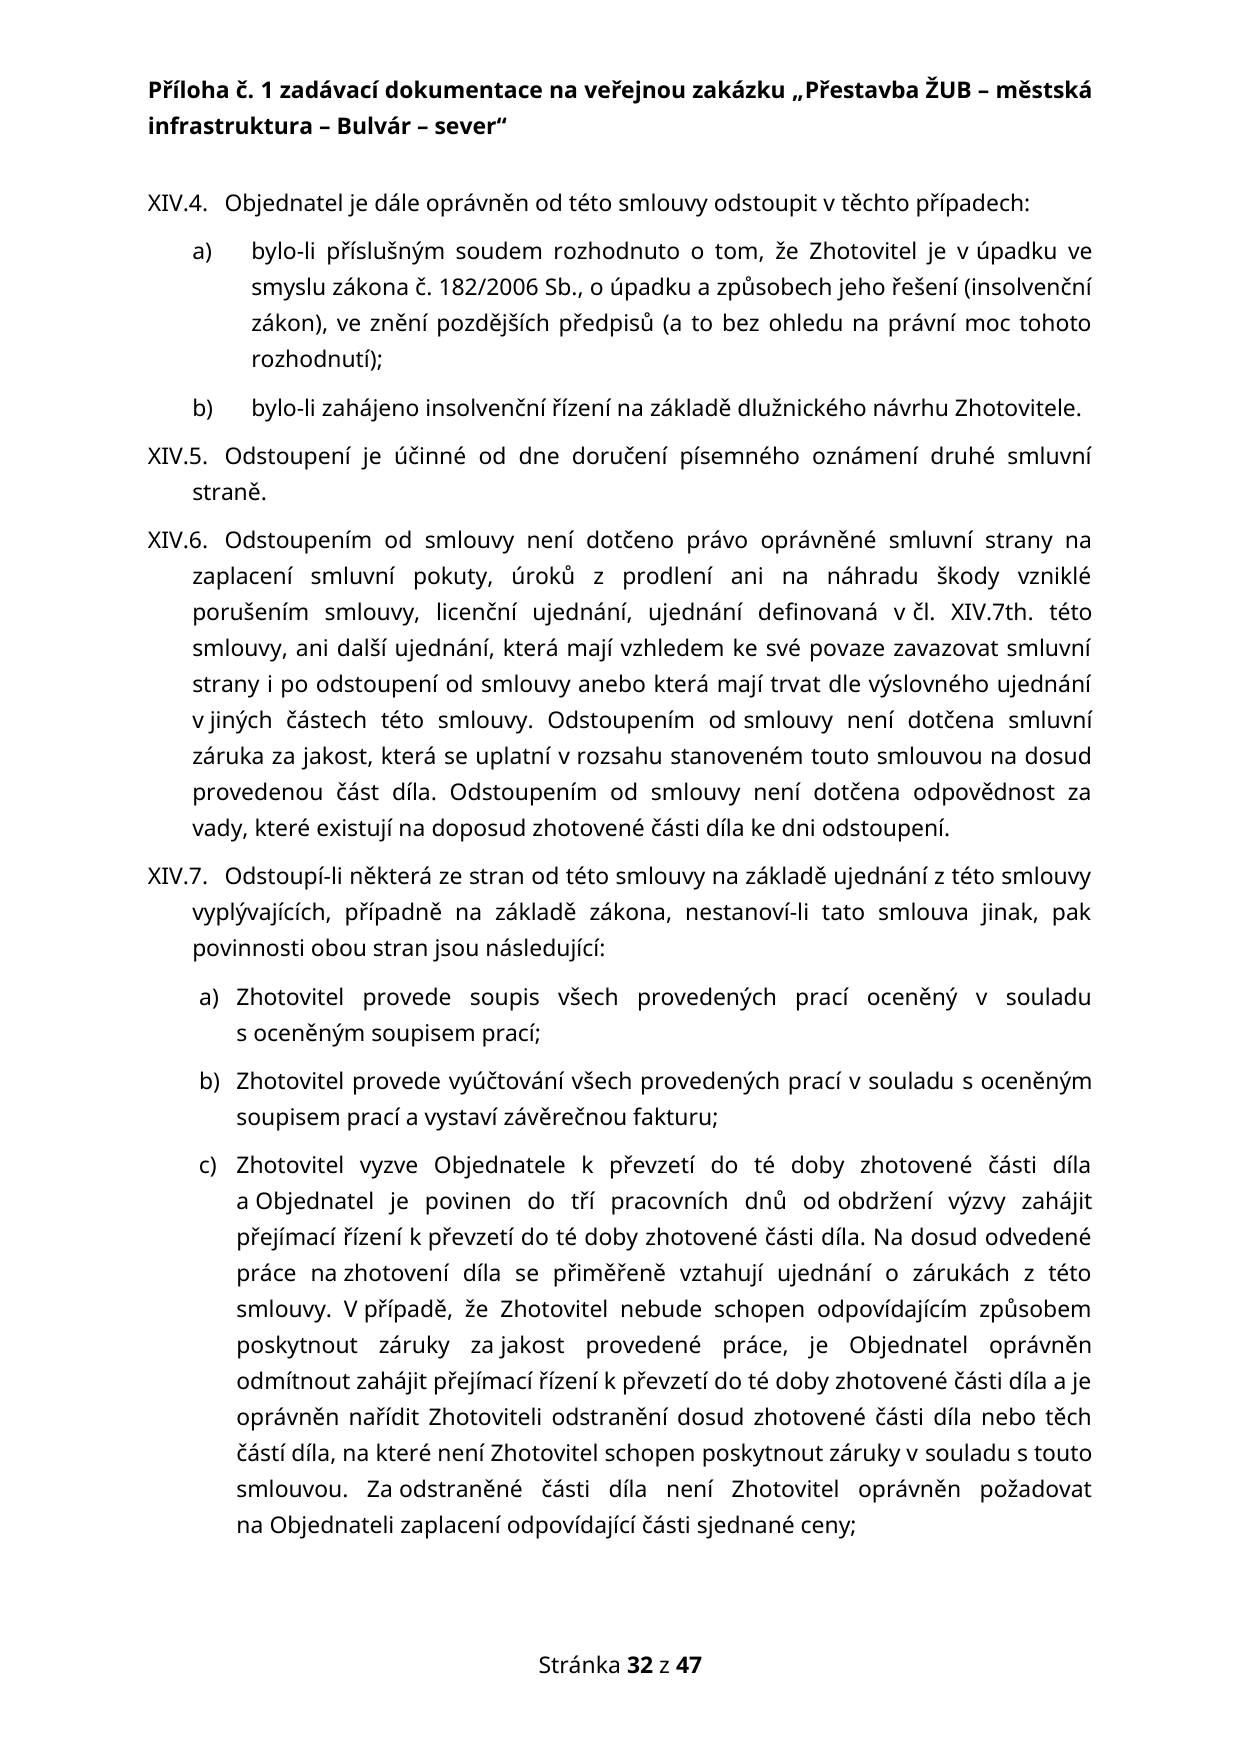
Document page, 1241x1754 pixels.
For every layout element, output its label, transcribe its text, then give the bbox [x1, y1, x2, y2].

list bylo-li příslušným soudem rozhodnuto o tom, že Zhotovitel je v úpadku ve smyslu zákona č. 182/2006 Sb., o úpadku a způsobech jeho řešení (insolvenční zákon), ve znění pozdějších předpisů (a to bez ohledu na právní moc tohoto rozhodnutí); [192, 235, 1093, 374]
list Odstoupí-li některá ze stran od této smlouvy na základě ujednání z této smlouvy vyplývajících, případně na základě zákona, nestanoví-li tato smlouva jinak, pak povinnosti obou stran jsou následující: [148, 860, 1093, 963]
list bylo-li zahájeno insolvenční řízení na základě dlužnického návrhu Zhotovitele. [192, 392, 1093, 423]
list Odstoupením od smlouvy není dotčeno právo oprávněné smluvní strany na zaplacení smluvní pokuty, úroků z prodlení ani na náhradu škody vzniklé porušením smlouvy, licenční ujednání, ujednání definovaná v čl. XIV.7. této smlouvy, ani další ujednání, která mají vzhledem ke své povaze zavazovat smluvní strany i po odstoupení od smlouvy anebo která mají trvat dle výslovného ujednání v jiných částech této smlouvy. Odstoupením od smlouvy není dotčena smluvní záruka za jakost, která se uplatní v rozsahu stanoveném touto smlouvou na dosud provedenou část díla. Odstoupením od smlouvy není dotčena odpovědnost za vady, které existují na doposud zhotovené části díla ke dni odstoupení. [148, 524, 1093, 843]
list Zhotovitel provede vyúčtování všech provedených prací v souladu s oceněným soupisem prací a vystaví závěrečnou fakturu; [199, 1065, 1093, 1132]
list Objednatel je dále oprávněn od této smlouvy odstoupit v těchto případech: [148, 187, 1093, 218]
list Zhotovitel provede soupis všech provedených prací oceněný v souladu s oceněným soupisem prací; [199, 981, 1093, 1048]
list Zhotovitel vyzve Objednatele k převzetí do té doby zhotovené části díla a Objednatel je povinen do tří pracovních dnů od obdržení výzvy zahájit přejímací řízení k převzetí do té doby zhotovené části díla. Na dosud odvedené práce na zhotovení díla se přiměřeně vztahují ujednání o zárukách z této smlouvy. V případě, že Zhotovitel nebude schopen odpovídajícím způsobem poskytnout záruky za jakost provedené práce, je Objednatel oprávněn odmítnout zahájit přejímací řízení k převzetí do té doby zhotovené části díla a je oprávněn nařídit Zhotoviteli odstranění dosud zhotovené části díla nebo těch částí díla, na které není Zhotovitel schopen poskytnout záruky v souladu s touto smlouvou. Za odstraněné části díla není Zhotovitel oprávněn požadovat na Objednateli zaplacení odpovídající části sjednané ceny; [199, 1149, 1093, 1540]
list Odstoupení je účinné od dne doručení písemného oznámení druhé smluvní straně. [148, 440, 1093, 507]
